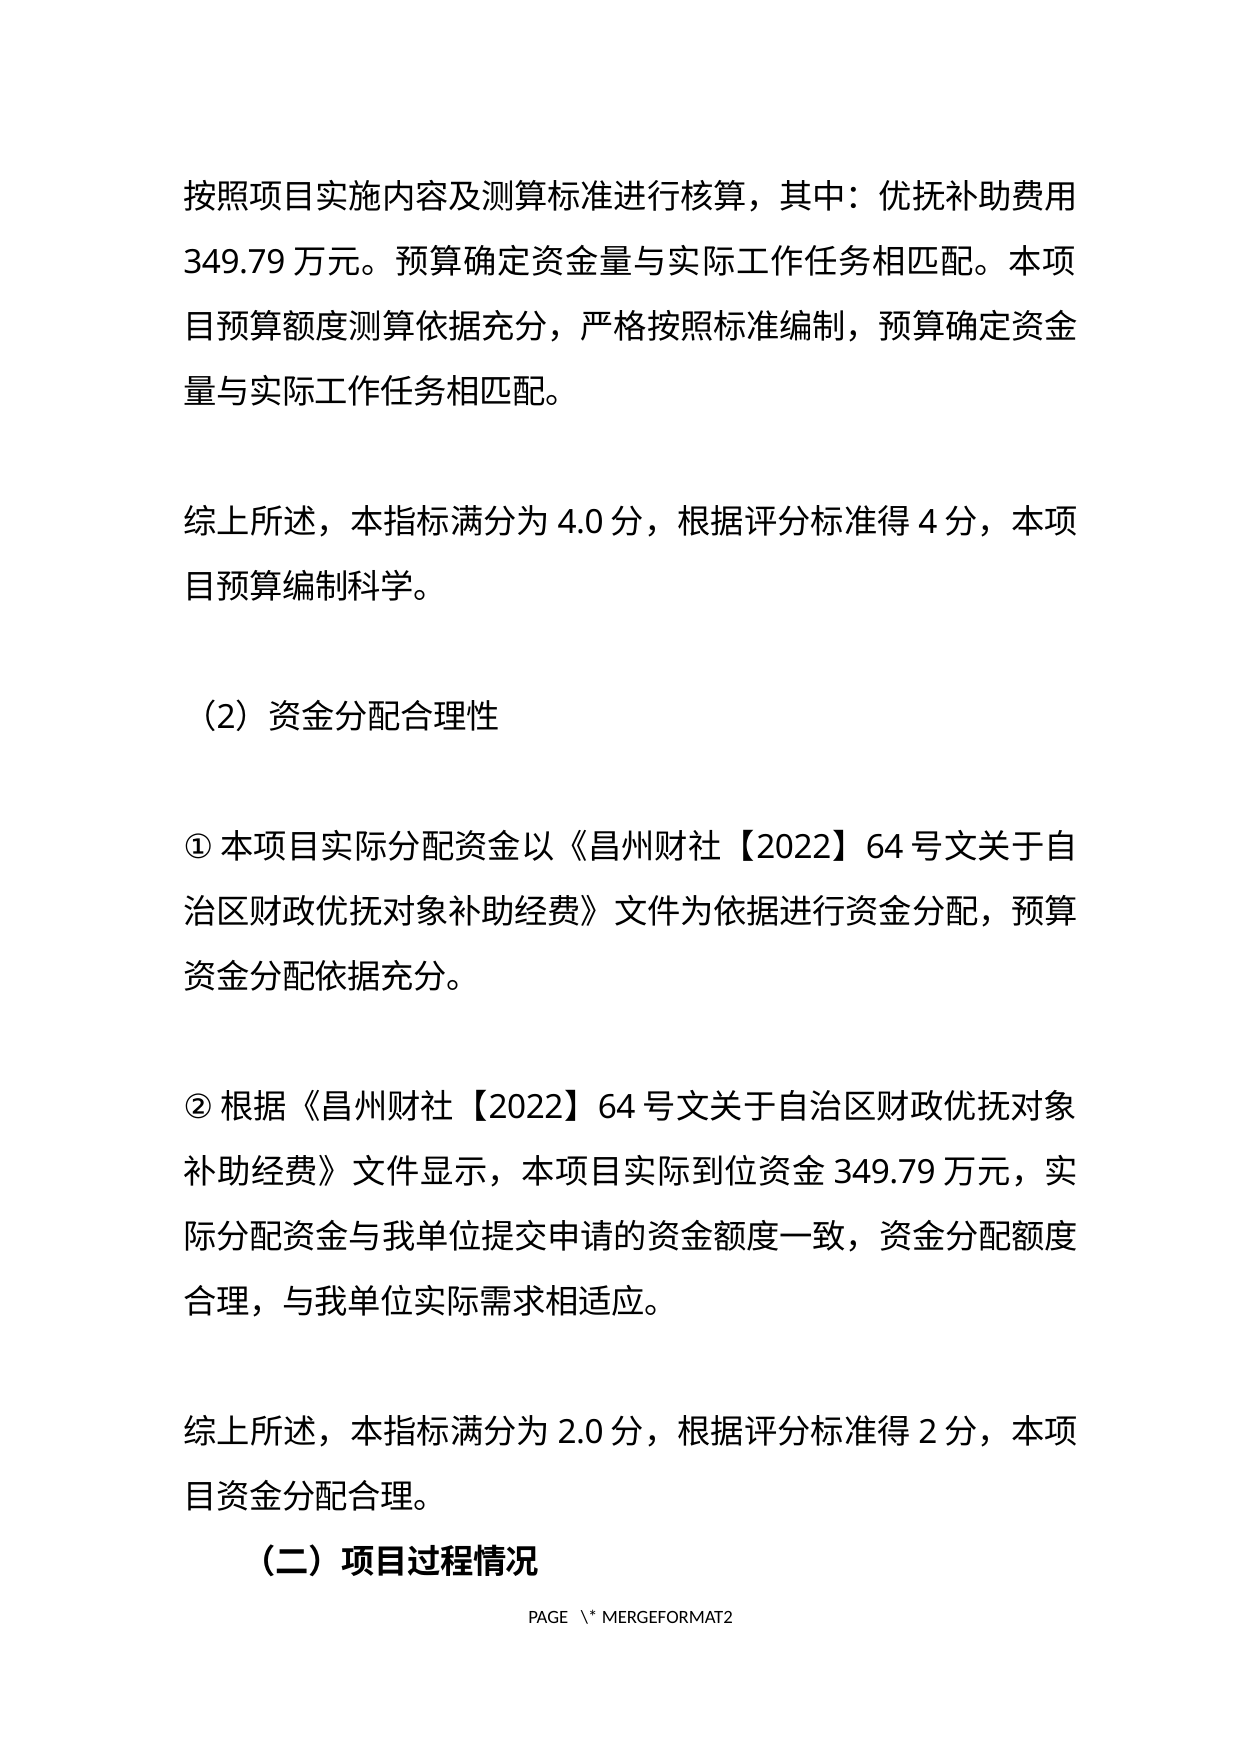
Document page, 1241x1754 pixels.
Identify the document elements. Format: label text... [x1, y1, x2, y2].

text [183, 162, 1078, 1527]
text （二）项目过程情况 [183, 1527, 1078, 1592]
